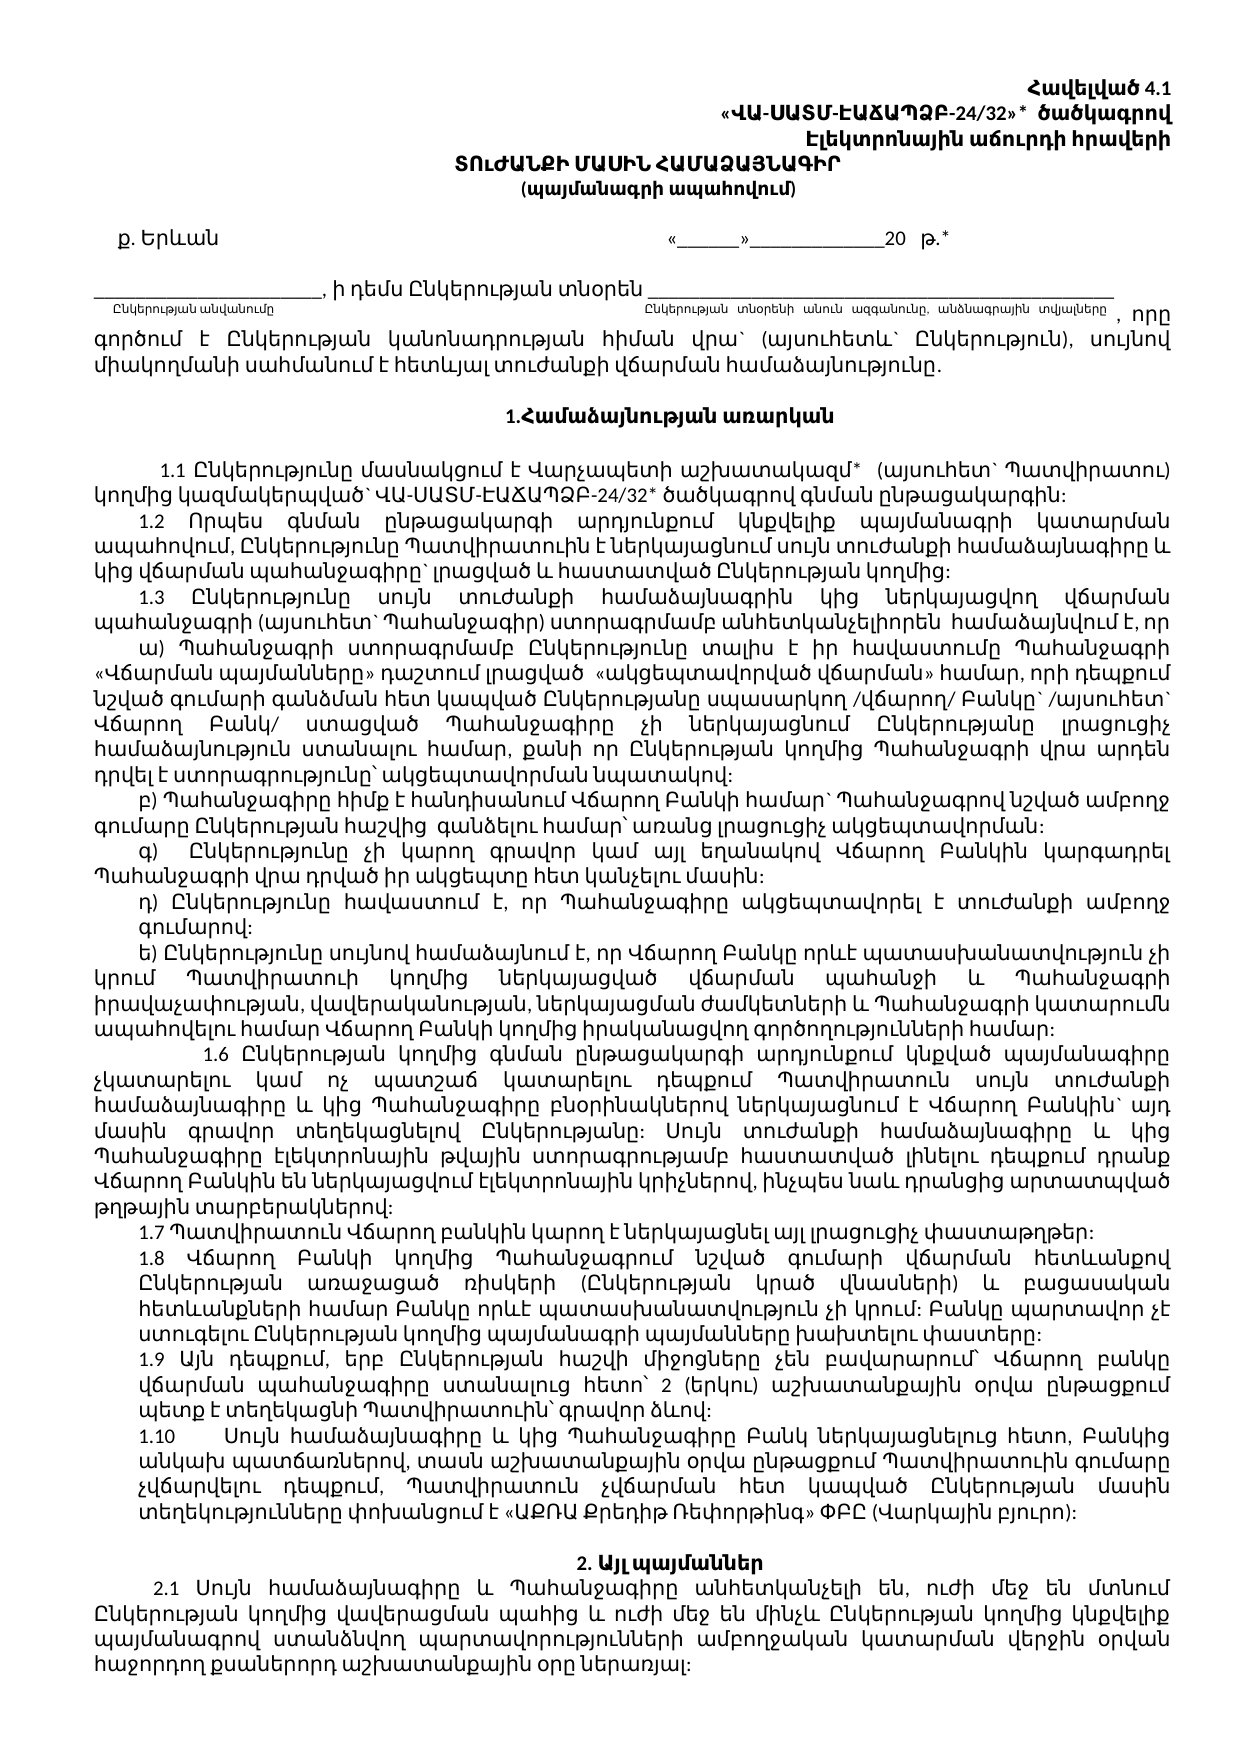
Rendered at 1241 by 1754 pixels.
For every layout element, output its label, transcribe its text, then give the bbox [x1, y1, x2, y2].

text Ընկերության անվանումը Ընկերության տնօրենի անուն ազգանունը, անձնագրային տվյալները , որը գործում է Ընկերության կանոնադրության հիման վրա` (այսուհետև` Ընկերություն), սույնով միակողմանի սահմանում է հետևյալ տուժանքի վճարման համաձայնությունը. [94, 301, 1171, 377]
text «ՎԱ-ՍԱՏՄ-ԷԱՃԱՊՁԲ-24/32»* ծածկագրով [94, 100, 1171, 126]
text 1.8 Վճարող Բանկի կողմից Պահանջագրում նշված գումարի վճարման հետևանքով Ընկերության առաջացած ռիսկերի (Ընկերության կրած վնասների) և բացասական հետևանքների համար Բանկը որևէ պատասխանատվություն չի կրում: Բանկը պարտավոր չէ ստուգելու Ընկերության կողմից պայմանագրի պայմանները խախտելու փաստերը: [138, 1245, 1171, 1347]
text 1.7 Պատվիրատուն Վճարող բանկին կարող է ներկայացնել այլ լրացուցիչ փաստաթղթեր: [138, 1219, 1171, 1245]
text 1.9 Այն դեպքում, երբ Ընկերության հաշվի միջոցները չեն բավարարում՝ Վճարող բանկը վճարման պահանջագիրը ստանալուց հետո՝ 2 (երկու) աշխատանքային օրվա ընթացքում պետք է տեղեկացնի Պատվիրատուին՝ գրավոր ձևով: [138, 1347, 1171, 1423]
text 1.Համաձայնության առարկան [169, 403, 1171, 428]
text ա) Պահանջագրի ստորագրմամբ Ընկերությունը տալիս է իր հավաստումը Պահանջագրի «Վճարման պայմանները» դաշտում լրացված «ակցեպտավորված վճարման» համար, որի դեպքում նշված գումարի գանձման հետ կապված Ընկերությանը սպասարկող /վճարող/ Բանկը` /այսուհետ` Վճարող Բանկ/ ստացված Պահանջագիրը չի ներկայացնում Ընկերությանը լրացուցիչ համաձայնություն ստանալու համար, քանի որ Ընկերության կողմից Պահանջագրի վրա արդեն դրվել է ստորագրությունը՝ ակցեպտավորման նպատակով: [94, 635, 1171, 787]
text 1.1 Ընկերությունը մասնակցում է Վարչապետի աշխատակազմ* (այսուհետ` Պատվիրատու) կողմից կազմակերպված` ՎԱ-ՍԱՏՄ-ԷԱՃԱՊՁԲ-24/32* ծածկագրով գնման ընթացակարգին: [94, 457, 1171, 508]
text գ) Ընկերությունը չի կարող գրավոր կամ այլ եղանակով Վճարող Բանկին կարգադրել Պահանջագրի վրա դրված իր ակցեպտը հետ կանչելու մասին: [94, 838, 1171, 889]
text 1.2 Որպես գնման ընթացակարգի արդյունքում կնքվելիք պայմանագրի կատարման ապահովում, Ընկերությունը Պատվիրատուին է ներկայացնում սույն տուժանքի համաձայնագիրը և կից վճարման պահանջագիրը` լրացված և հաստատված Ընկերության կողմից: [94, 508, 1171, 584]
text ե) Ընկերությունը սույնով համաձայնում է, որ Վճարող Բանկը որևէ պատասխանատվություն չի կրում Պատվիրատուի կողմից ներկայացված վճարման պահանջի և Պահանջագրի իրավաչափության, վավերականության, ներկայացման ժամկետների և Պահանջագրի կատարումն ապահովելու համար Վճարող Բանկի կողմից իրականացվող գործողությունների համար: [94, 940, 1171, 1042]
text ք. Երևան «______»_____________20 թ.* [94, 225, 1171, 250]
text ______________________, ի դեմս Ընկերության տնօրեն _____________________________________________ [94, 276, 1171, 301]
text (պայմանագրի ապահովում) [94, 177, 1171, 199]
text 1.10 Սույն համաձայնագիրը և կից Պահանջագիրը Բանկ ներկայացնելուց հետո, Բանկից անկախ պատճառներով, տասն աշխատանքային օրվա ընթացքում Պատվիրատուին գումարը չվճարվելու դեպքում, Պատվիրատուն չվճարման հետ կապված Ընկերության մասին տեղեկությունները փոխանցում է «ԱՔՌԱ Քրեդիթ Ռեփորթինգ» ՓԲԸ (Վարկային բյուրո): [138, 1423, 1171, 1524]
text 2. Այլ պայմաններ [169, 1550, 1171, 1575]
text 1.6 Ընկերության կողմից գնման ընթացակարգի արդյունքում կնքված պայմանագիրը չկատարելու կամ ոչ պատշաճ կատարելու դեպքում Պատվիրատուն սույն տուժանքի համաձայնագիրը և կից Պահանջագիրը բնօրինակներով ներկայացնում է Վճարող Բանկին` այդ մասին գրավոր տեղեկացնելով Ընկերությանը: Սույն տուժանքի համաձայնագիրը և կից Պահանջագիրը էլեկտրոնային թվային ստորագրությամբ հաստատված լինելու դեպքում դրանք Վճարող Բանկին են ներկայացվում էլեկտրոնային կրիչներով, ինչպես նաև դրանցից արտատպված թղթային տարբերակներով: [94, 1042, 1171, 1219]
text Հավելված 4.1 [94, 75, 1171, 100]
text բ) Պահանջագիրը հիմք է հանդիսանում Վճարող Բանկի համար` Պահանջագրով նշված ամբողջ գումարը Ընկերության հաշվից գանձելու համար՝ առանց լրացուցիչ ակցեպտավորման: [94, 787, 1171, 838]
text Էլեկտրոնային աճուրդի հրավերի [94, 126, 1171, 151]
text դ) Ընկերությունը հավաստում է, որ Պահանջագիրը ակցեպտավորել է տուժանքի ամբողջ գումարով: [138, 889, 1171, 940]
text 2.1 Սույն համաձայնագիրը և Պահանջագիրը անհետկանչելի են, ուժի մեջ են մտնում Ընկերության կողմից վավերացման պահից և ուժի մեջ են մինչև Ընկերության կողմից կնքվելիք պայմանագրով ստանձնվող պարտավորությունների ամբողջական կատարման վերջին օրվան հաջորդող քսաներորդ աշխատանքային օրը ներառյալ: [94, 1575, 1171, 1677]
text ՏՈւԺԱՆՔԻ ՄԱՍԻՆ ՀԱՄԱՁԱՅՆԱԳԻՐ [94, 151, 1171, 177]
text 1.3 Ընկերությունը սույն տուժանքի համաձայնագրին կից ներկայացվող վճարման պահանջագրի (այսուհետ` Պահանջագիր) ստորագրմամբ անհետկանչելիորեն համաձայնվում է, որ [94, 584, 1171, 635]
